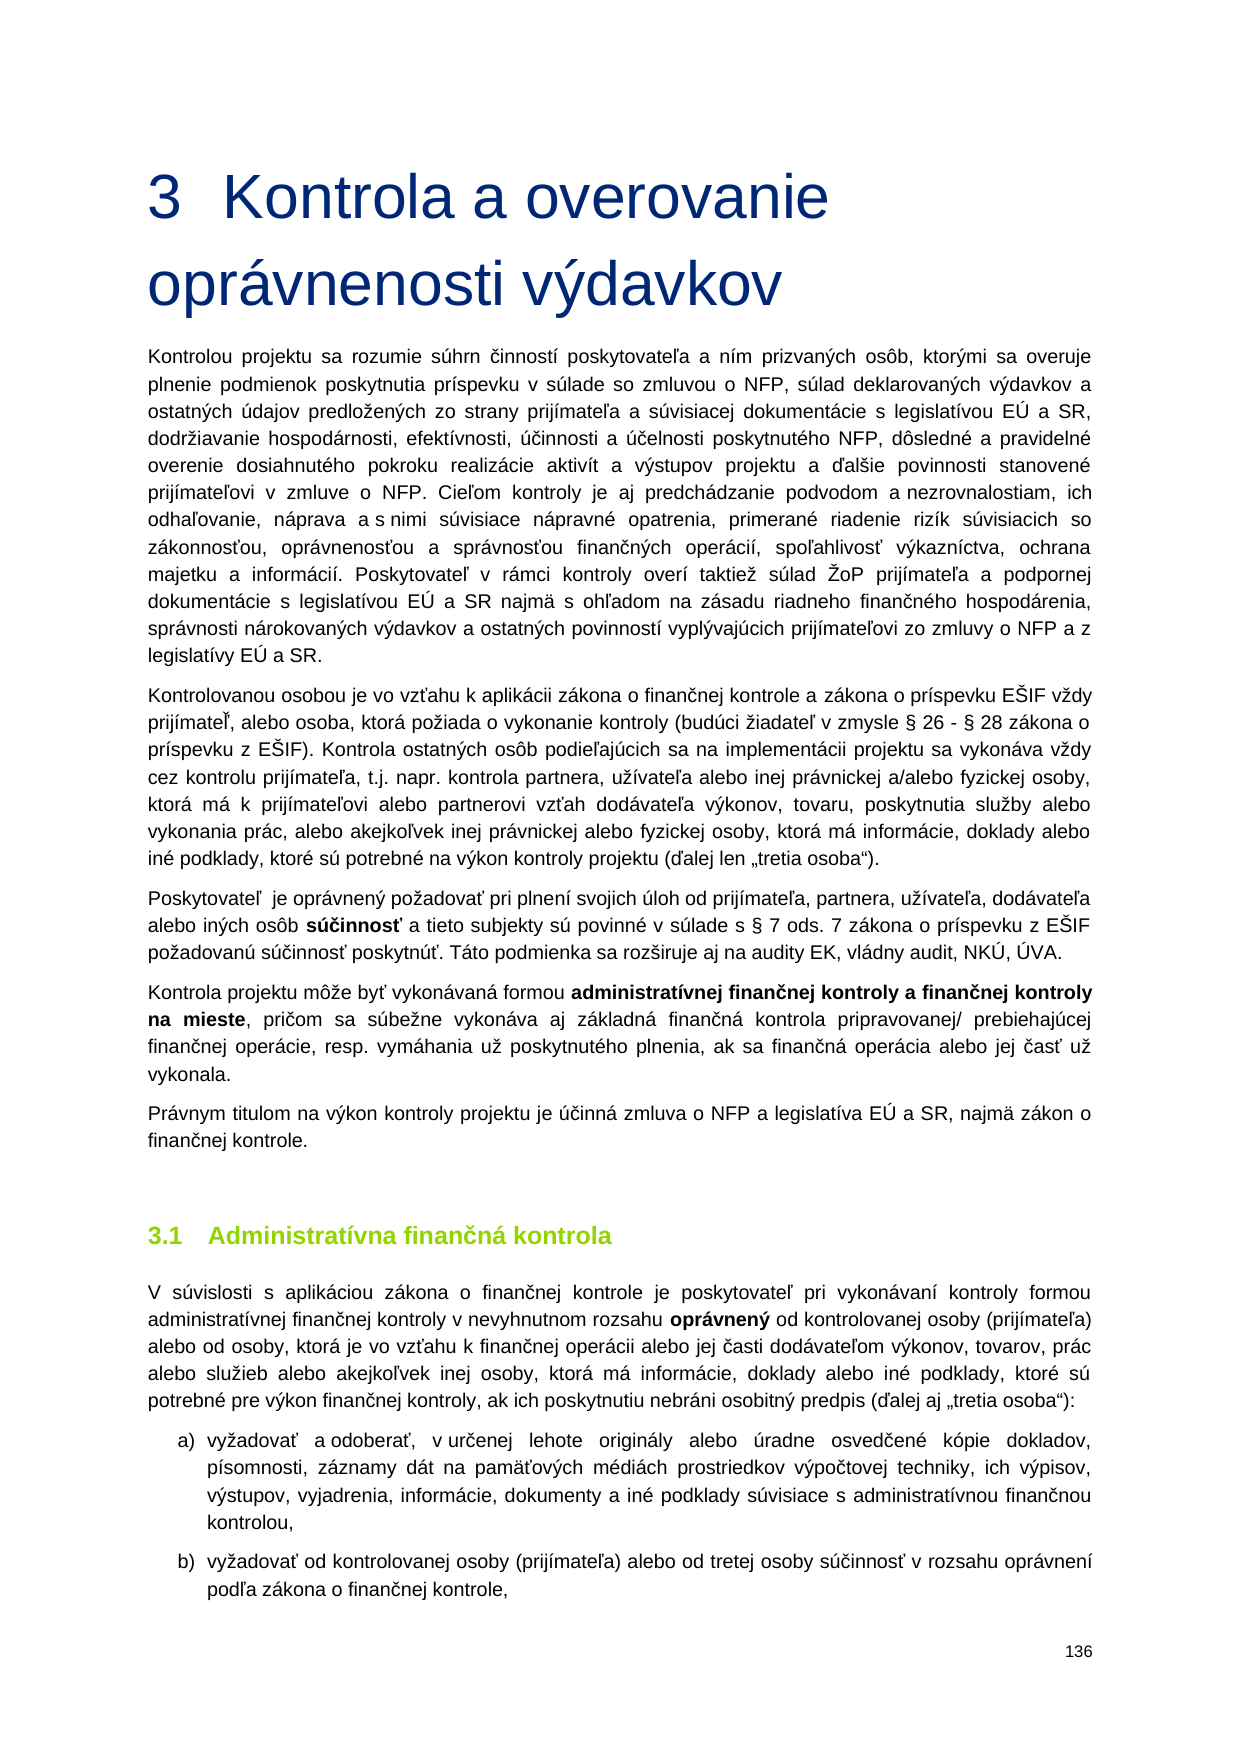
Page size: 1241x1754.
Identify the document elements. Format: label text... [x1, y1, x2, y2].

subtitle Administratívna finančná kontrola [148, 1221, 1092, 1250]
list vyžadovať od kontrolovanej osoby (prijímateľa) alebo od tretej osoby súčinnosť v rozsahu oprávnení podľa zákona o finančnej kontrole, [177, 1550, 1092, 1600]
text Kontrola projektu môže byť vykonávaná formou administratívnej finančnej kontroly a finančnej kontroly na mieste, pričom sa súbežne vykonáva aj základná finančná kontrola pripravovanej/ prebiehajúcej finančnej operácie, resp. vymáhania už poskytnutého plnenia, ak sa finančná operácia alebo jej časť už vykonala. [148, 981, 1092, 1085]
text V súvislosti s aplikáciou zákona o finančnej kontrole je poskytovateľ pri vykonávaní kontroly formou administratívnej finančnej kontroly v nevyhnutnom rozsahu oprávnený od kontrolovanej osoby (prijímateľa) alebo od osoby, ktorá je vo vzťahu k finančnej operácii alebo jej časti dodávateľom výkonov, tovarov, prác alebo služieb alebo akejkoľvek inej osoby, ktorá má informácie, doklady alebo iné podklady, ktoré sú potrebné pre výkon finančnej kontroly, ak ich poskytnutiu nebráni osobitný predpis (ďalej aj „tretia osoba“): [148, 1281, 1092, 1412]
text Kontrolou projektu sa rozumie súhrn činností poskytovateľa a ním prizvaných osôb, ktorými sa overuje plnenie podmienok poskytnutia príspevku v súlade so zmluvou o NFP, súlad deklarovaných výdavkov a ostatných údajov predložených zo strany prijímateľa a súvisiacej dokumentácie s legislatívou EÚ a SR, dodržiavanie hospodárnosti, efektívnosti, účinnosti a účelnosti poskytnutého NFP, dôsledné a pravidelné overenie dosiahnutého pokroku realizácie aktivít a výstupov projektu a ďalšie povinnosti stanovené prijímateľovi v zmluve o NFP. Cieľom kontroly je aj predchádzanie podvodom a nezrovnalostiam, ich odhaľovanie, náprava a s nimi súvisiace nápravné opatrenia, primerané riadenie rizík súvisiacich so zákonnosťou, oprávnenosťou a správnosťou finančných operácií, spoľahlivosť výkazníctva, ochrana majetku a informácií. Poskytovateľ v rámci kontroly overí taktiež súlad ŽoP prijímateľa a podpornej dokumentácie s legislatívou EÚ a SR najmä s ohľadom na zásadu riadneho finančného hospodárenia, správnosti nárokovaných výdavkov a ostatných povinností vyplývajúcich prijímateľovi zo zmluvy o NFP a z legislatívy EÚ a SR. [148, 345, 1092, 667]
subtitle Kontrola a overovanie oprávnenosti výdavkov [148, 160, 1092, 318]
text Kontrolovanou osobou je vo vzťahu k aplikácii zákona o finančnej kontrole a zákona o príspevku EŠIF vždy prijímateľ̌, alebo osoba, ktorá požiada o vykonanie kontroly (budúci žiadateľ v zmysle § 26 - § 28 zákona o príspevku z EŠIF). Kontrola ostatných osôb podieľajúcich sa na implementácii projektu sa vykonáva vždy cez kontrolu prijímateľa, t.j. napr. kontrola partnera, užívateľa alebo inej právnickej a/alebo fyzickej osoby, ktorá má k prijímateľovi alebo partnerovi vzťah dodávateľa výkonov, tovaru, poskytnutia služby alebo vykonania prác, alebo akejkoľvek inej právnickej alebo fyzickej osoby, ktorá má informácie, doklady alebo iné podklady, ktoré sú potrebné na výkon kontroly projektu (ďalej len „tretia osoba“). [148, 684, 1092, 870]
text Poskytovateľ je oprávnený požadovať pri plnení svojich úloh od prijímateľa, partnera, užívateľa, dodávateľa alebo iných osôb súčinnosť a tieto subjekty sú povinné v súlade s § 7 ods. 7 zákona o príspevku z EŠIF požadovanú súčinnosť poskytnúť. Táto podmienka sa rozširuje aj na audity EK, vládny audit, NKÚ, ÚVA. [148, 887, 1092, 964]
list vyžadovať a odoberať, v určenej lehote originály alebo úradne osvedčené kópie dokladov, písomnosti, záznamy dát na pamäťových médiách prostriedkov výpočtovej techniky, ich výpisov, výstupov, vyjadrenia, informácie, dokumenty a iné podklady súvisiace s administratívnou finančnou kontrolou, [177, 1429, 1092, 1533]
text Právnym titulom na výkon kontroly projektu je účinná zmluva o NFP a legislatíva EÚ a SR, najmä zákon o finančnej kontrole. [148, 1102, 1092, 1152]
